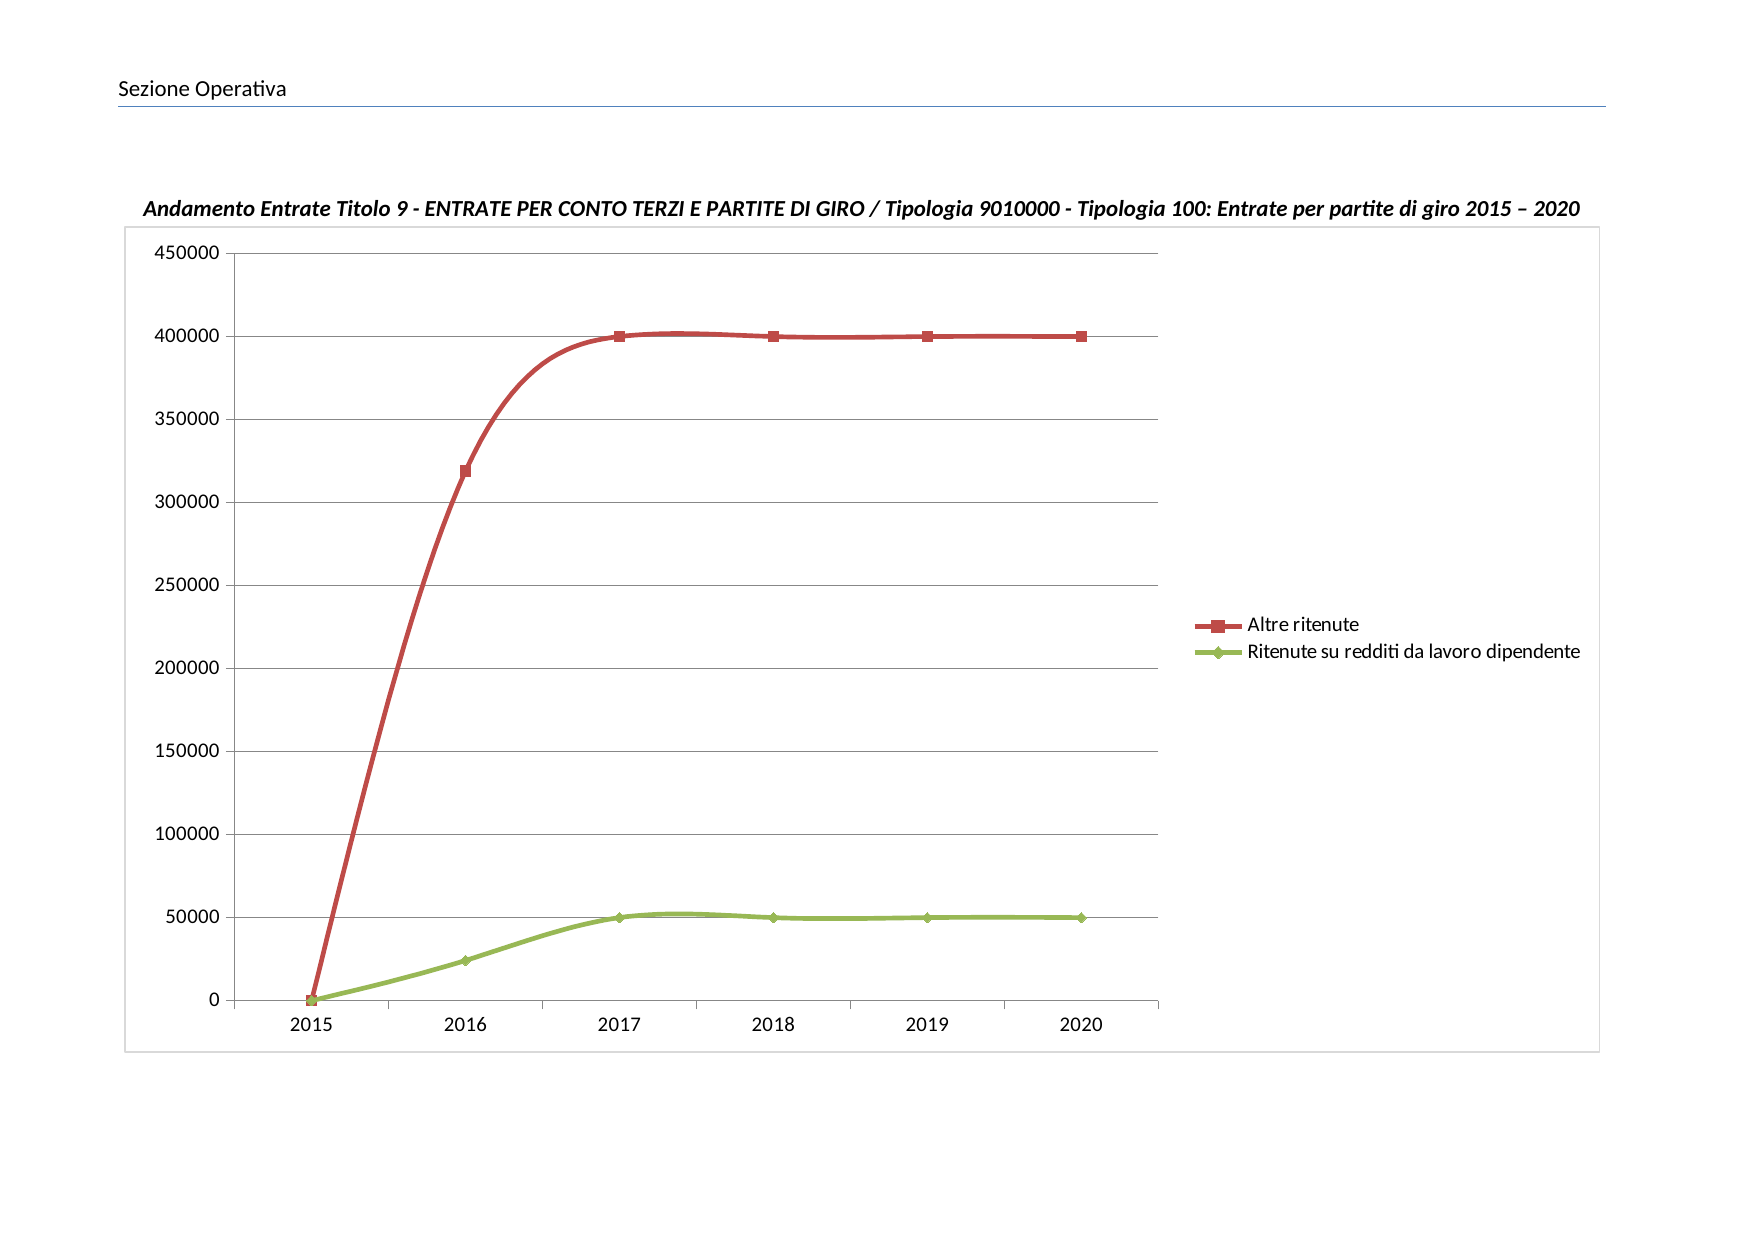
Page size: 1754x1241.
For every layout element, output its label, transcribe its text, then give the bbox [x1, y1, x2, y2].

text Andamento Entrate Titolo 9 - ENTRATE PER CONTO TERZI E PARTITE DI GIRO / Tipologia 9010000 - Tipologia 100: Entrate per partite di giro 2015 – 2020 [118, 194, 1606, 1053]
